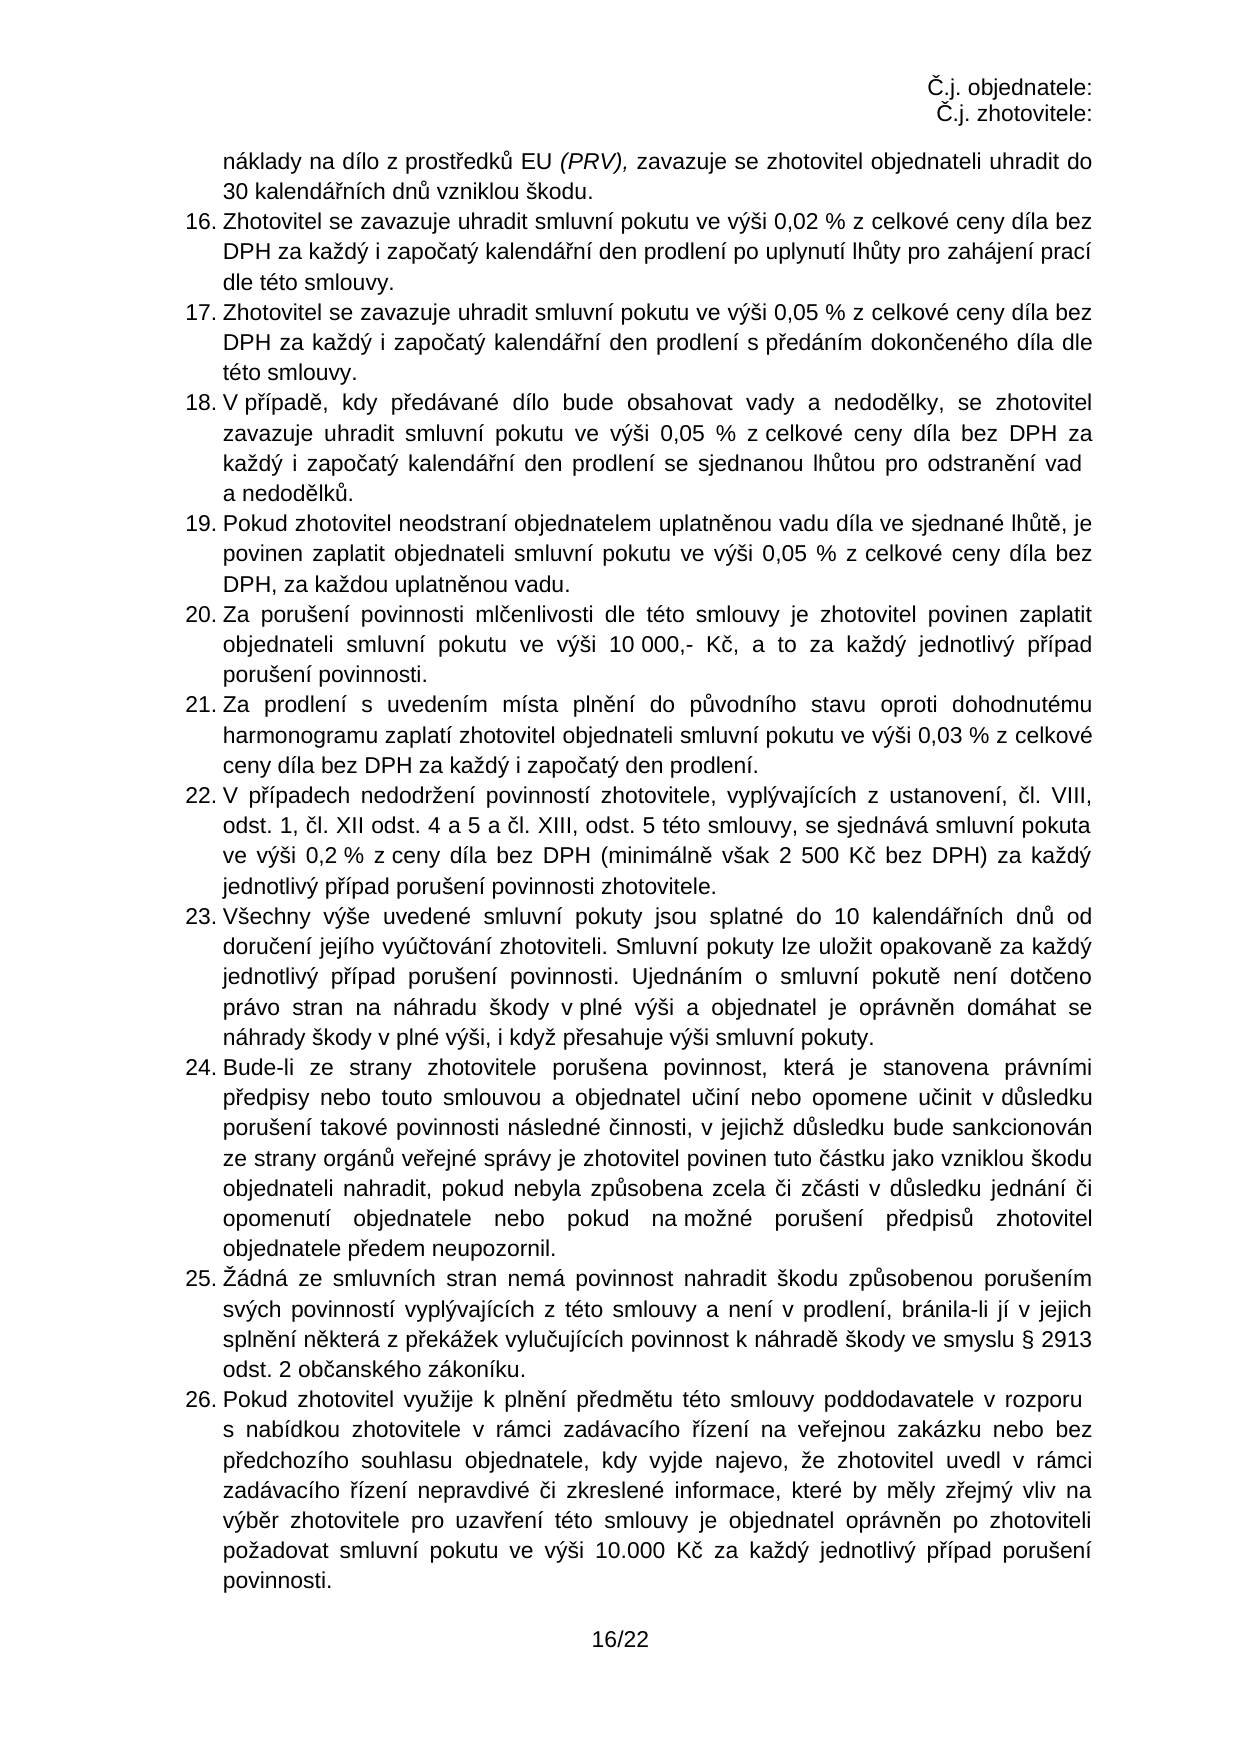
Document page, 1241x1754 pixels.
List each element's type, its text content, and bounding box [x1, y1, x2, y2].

list Zhotovitel se zavazuje uhradit smluvní pokutu ve výši 0,05 % z celkové ceny díla bez DPH za každý i započatý kalendářní den prodlení s předáním dokončeného díla dle této smlouvy. [185, 299, 1093, 385]
list Za prodlení s uvedením místa plnění do původního stavu oproti dohodnutému harmonogramu zaplatí zhotovitel objednateli smluvní pokutu ve výši 0,03 % z celkové ceny díla bez DPH za každý i započatý den prodlení. [185, 691, 1093, 778]
list Za porušení povinnosti mlčenlivosti dle této smlouvy je zhotovitel povinen zaplatit objednateli smluvní pokutu ve výši 10 000,- Kč, a to za každý jednotlivý případ porušení povinnosti. [185, 601, 1093, 687]
list Pokud zhotovitel neodstraní objednatelem uplatněnou vadu díla ve sjednané lhůtě, je povinen zaplatit objednateli smluvní pokutu ve výši 0,05 % z celkové ceny díla bez DPH, za každou uplatněnou vadu. [185, 510, 1093, 597]
list V případě, kdy předávané dílo bude obsahovat vady a nedodělky, se zhotovitel zavazuje uhradit smluvní pokutu ve výši 0,05 % z celkové ceny díla bez DPH za každý i započatý kalendářní den prodlení se sjednanou lhůtou pro odstranění vad a nedodělků. [185, 389, 1093, 506]
list Všechny výše uvedené smluvní pokuty jsou splatné do 10 kalendářních dnů od doručení jejího vyúčtování zhotoviteli. Smluvní pokuty lze uložit opakovaně za každý jednotlivý případ porušení povinnosti. Ujednáním o smluvní pokutě není dotčeno právo stran na náhradu škody v plné výši a objednatel je oprávněn domáhat se náhrady škody v plné výši, i když přesahuje výši smluvní pokuty. [185, 903, 1093, 1050]
list Bude-li ze strany zhotovitele porušena povinnost, která je stanovena právními předpisy nebo touto smlouvou a objednatel učiní nebo opomene učinit v důsledku porušení takové povinnosti následné činnosti, v jejichž důsledku bude sankcionován ze strany orgánů veřejné správy je zhotovitel povinen tuto částku jako vzniklou škodu objednateli nahradit, pokud nebyla způsobena zcela či zčásti v důsledku jednání či opomenutí objednatele nebo pokud na možné porušení předpisů zhotovitel objednatele předem neupozornil. [185, 1054, 1093, 1261]
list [185, 148, 1093, 204]
list Zhotovitel se zavazuje uhradit smluvní pokutu ve výši 0,02 % z celkové ceny díla bez DPH za každý i započatý kalendářní den prodlení po uplynutí lhůty pro zahájení prací dle této smlouvy. [185, 208, 1093, 295]
list V případech nedodržení povinností zhotovitele, vyplývajících z ustanovení, čl. VIII, odst. 1, čl. XII odst. 4 a 5 a čl. XIII, odst. 5 této smlouvy, se sjednává smluvní pokuta ve výši 0,2 % z ceny díla bez DPH (minimálně však 2 500 Kč bez DPH) za každý jednotlivý případ porušení povinnosti zhotovitele. [185, 782, 1093, 899]
list Pokud zhotovitel využije k plnění předmětu této smlouvy poddodavatele v rozporu s nabídkou zhotovitele v rámci zadávacího řízení na veřejnou zakázku nebo bez předchozího souhlasu objednatele, kdy vyjde najevo, že zhotovitel uvedl v rámci zadávacího řízení nepravdivé či zkreslené informace, které by měly zřejmý vliv na výběr zhotovitele pro uzavření této smlouvy je objednatel oprávněn po zhotoviteli požadovat smluvní pokutu ve výši 10.000 Kč za každý jednotlivý případ porušení povinnosti. [185, 1386, 1093, 1594]
list Žádná ze smluvních stran nemá povinnost nahradit škodu způsobenou porušením svých povinností vyplývajících z této smlouvy a není v prodlení, bránila-li jí v jejich splnění některá z překážek vylučujících povinnost k náhradě škody ve smyslu § 2913 odst. 2 občanského zákoníku. [185, 1265, 1093, 1382]
